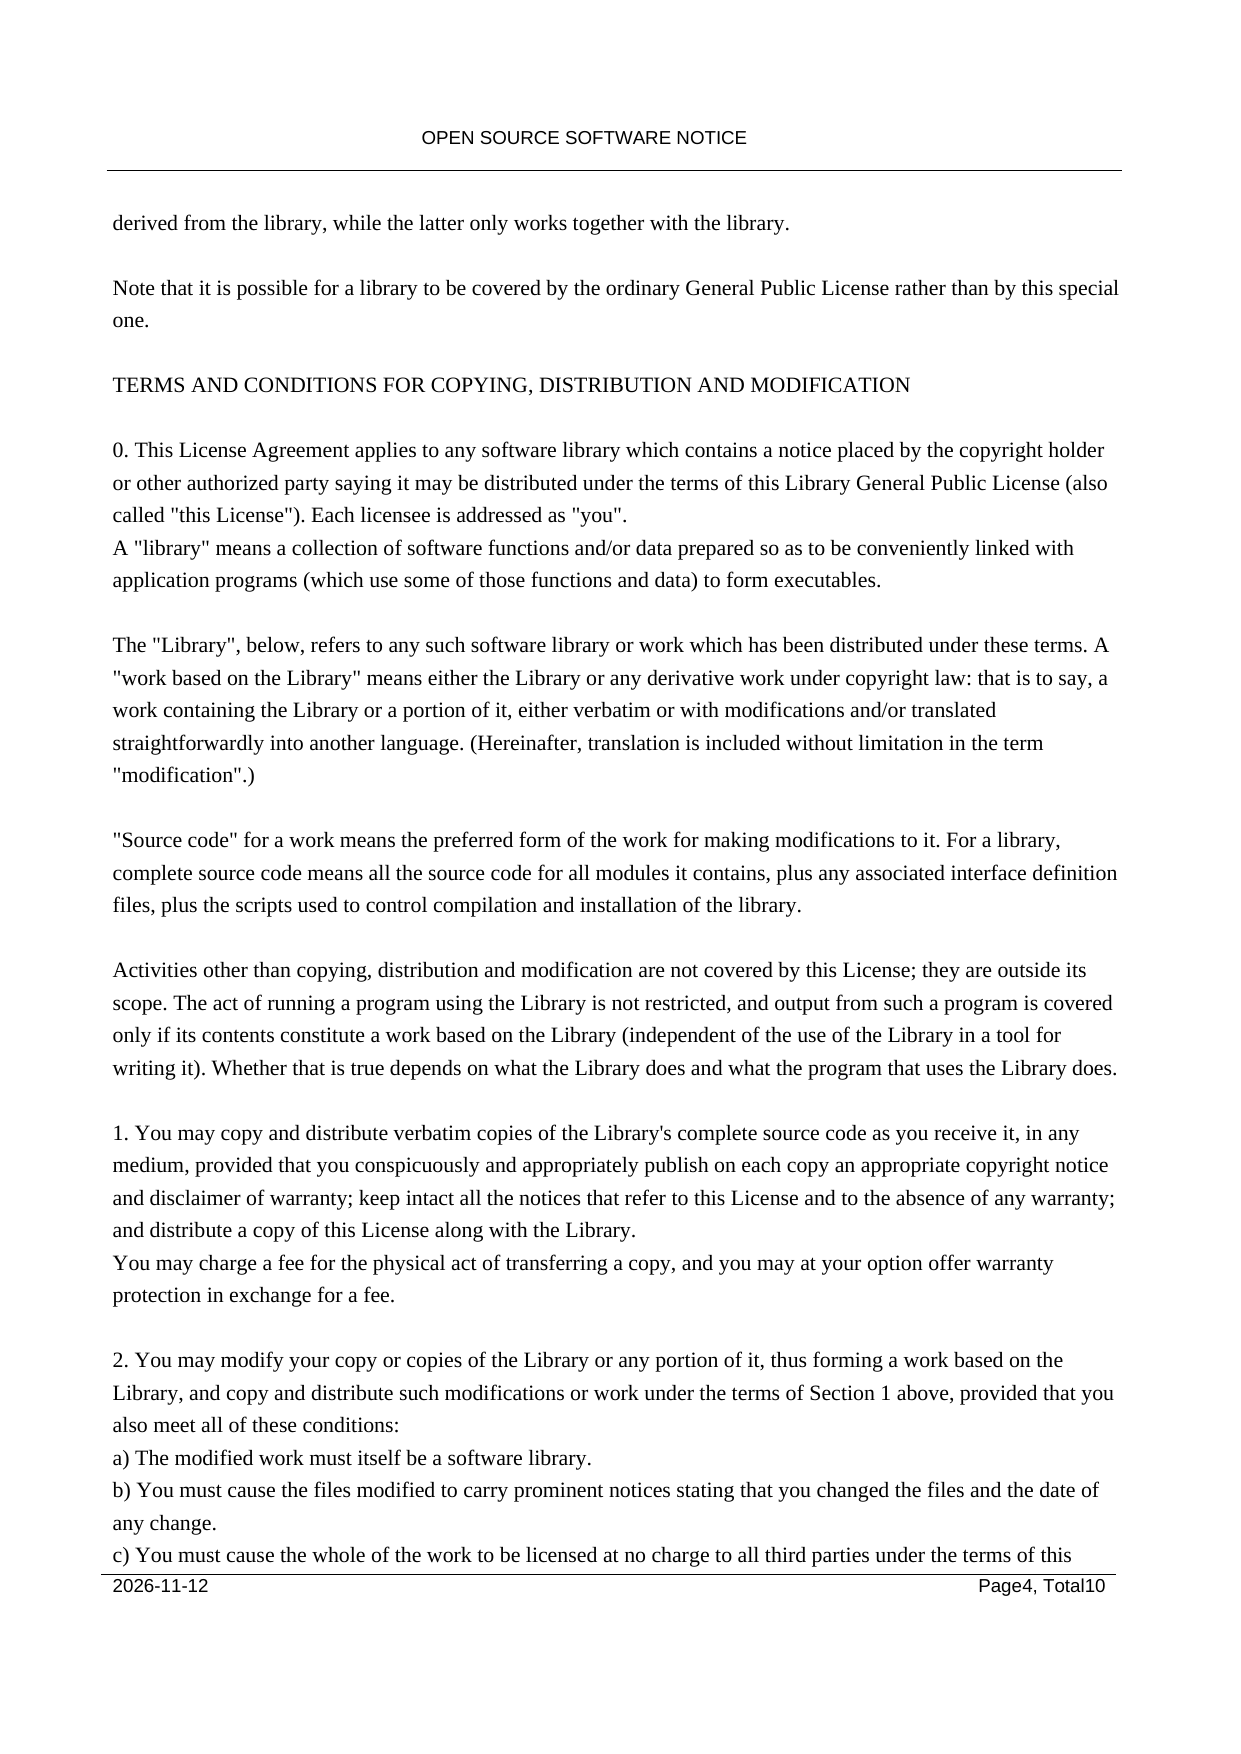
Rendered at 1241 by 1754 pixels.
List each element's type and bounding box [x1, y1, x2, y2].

text [112, 206, 1128, 1571]
